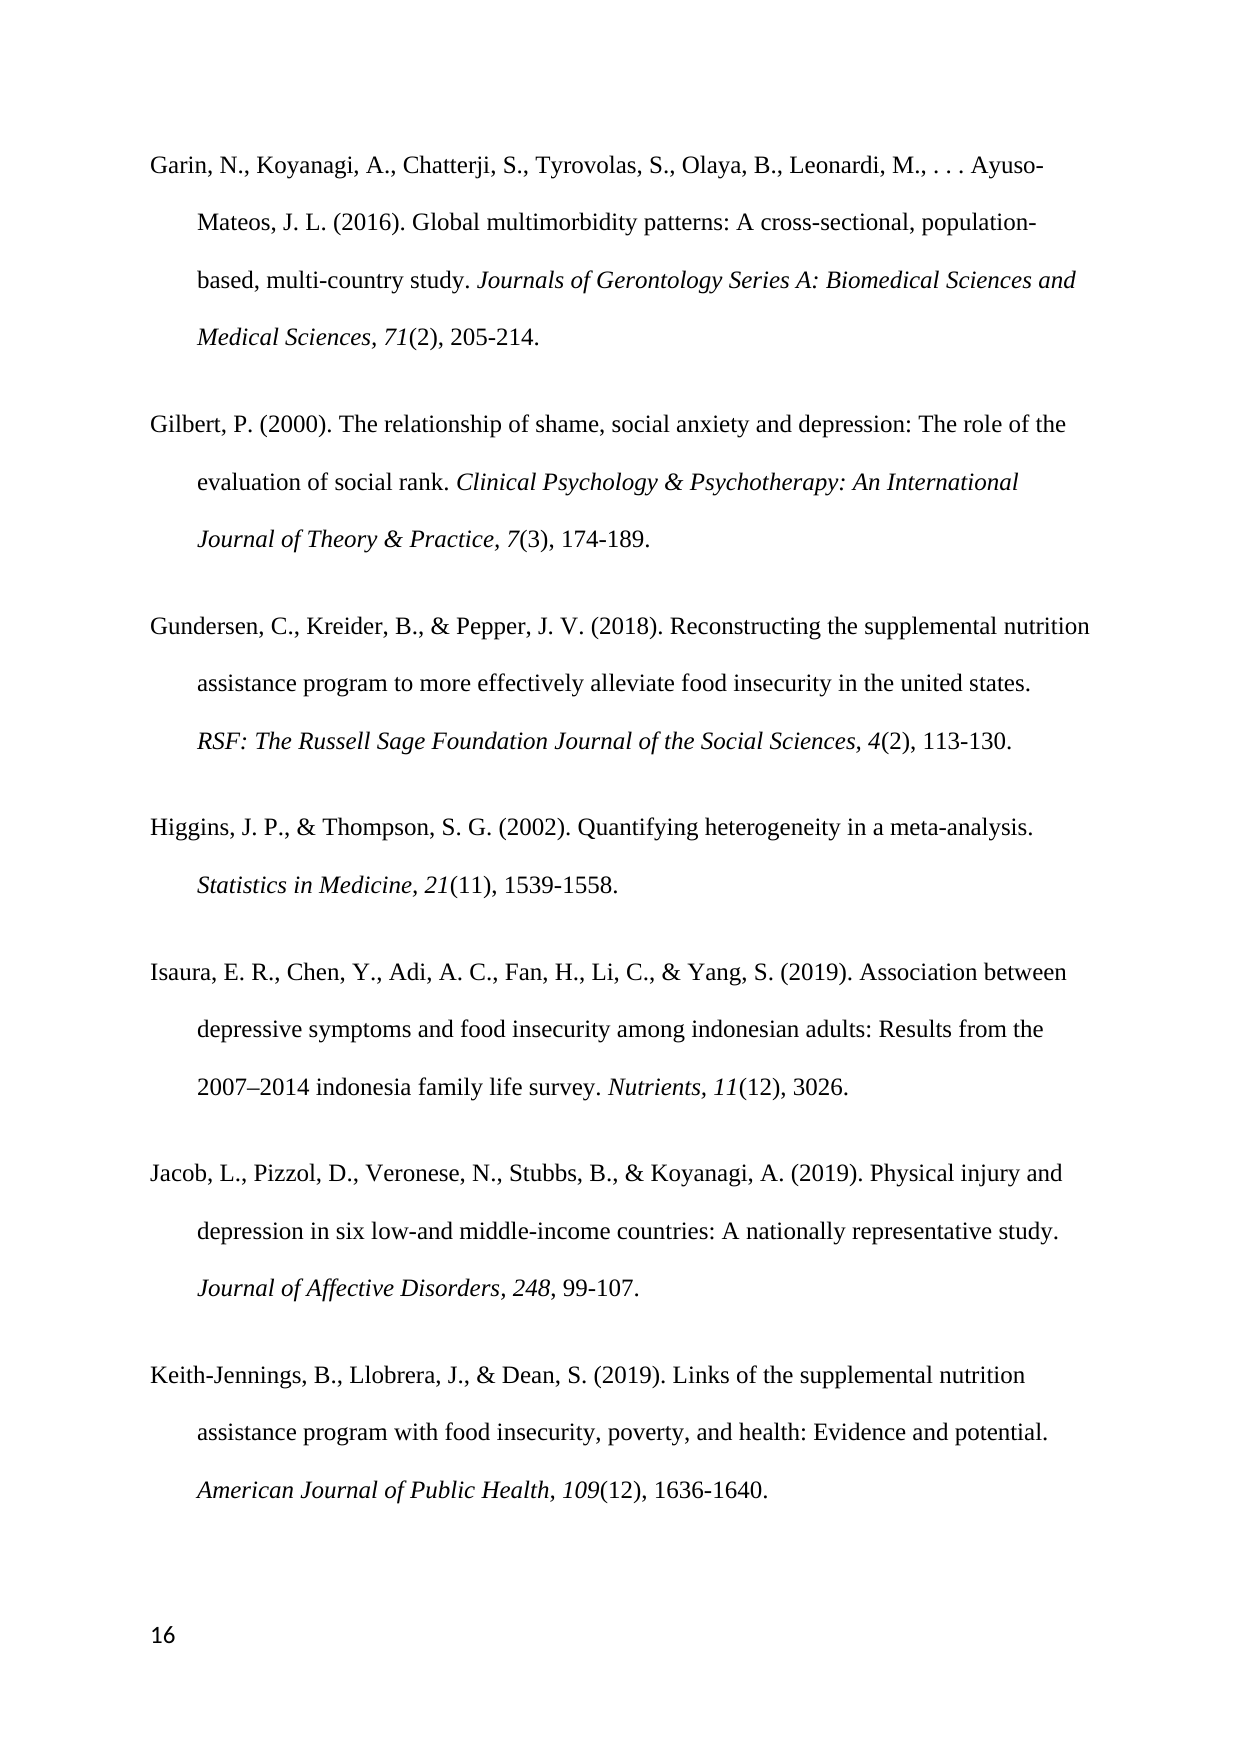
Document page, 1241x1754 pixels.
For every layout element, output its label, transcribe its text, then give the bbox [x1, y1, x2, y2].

text Higgins, J. P., & Thompson, S. G. (2002). Quantifying heterogeneity in a meta‐analysis. Statistics in Medicine, 21(11), 1539-1558. [150, 812, 1090, 899]
text Keith-Jennings, B., Llobrera, J., & Dean, S. (2019). Links of the supplemental nutrition assistance program with food insecurity, poverty, and health: Evidence and potential. American Journal of Public Health, 109(12), 1636-1640. [150, 1360, 1090, 1504]
text Isaura, E. R., Chen, Y., Adi, A. C., Fan, H., Li, C., & Yang, S. (2019). Association between depressive symptoms and food insecurity among indonesian adults: Results from the 2007–2014 indonesia family life survey. Nutrients, 11(12), 3026. [150, 957, 1090, 1100]
text Garin, N., Koyanagi, A., Chatterji, S., Tyrovolas, S., Olaya, B., Leonardi, M., . . . Ayuso-Mateos, J. L. (2016). Global multimorbidity patterns: A cross-sectional, population-based, multi-country study. Journals of Gerontology Series A: Biomedical Sciences and Medical Sciences, 71(2), 205-214. [150, 150, 1090, 351]
text Gilbert, P. (2000). The relationship of shame, social anxiety and depression: The role of the evaluation of social rank. Clinical Psychology & Psychotherapy: An International Journal of Theory & Practice, 7(3), 174-189. [150, 409, 1090, 553]
text Gundersen, C., Kreider, B., & Pepper, J. V. (2018). Reconstructing the supplemental nutrition assistance program to more effectively alleviate food insecurity in the united states. RSF: The Russell Sage Foundation Journal of the Social Sciences, 4(2), 113-130. [150, 611, 1090, 754]
text Jacob, L., Pizzol, D., Veronese, N., Stubbs, B., & Koyanagi, A. (2019). Physical injury and depression in six low-and middle-income countries: A nationally representative study. Journal of Affective Disorders, 248, 99-107. [150, 1158, 1090, 1302]
